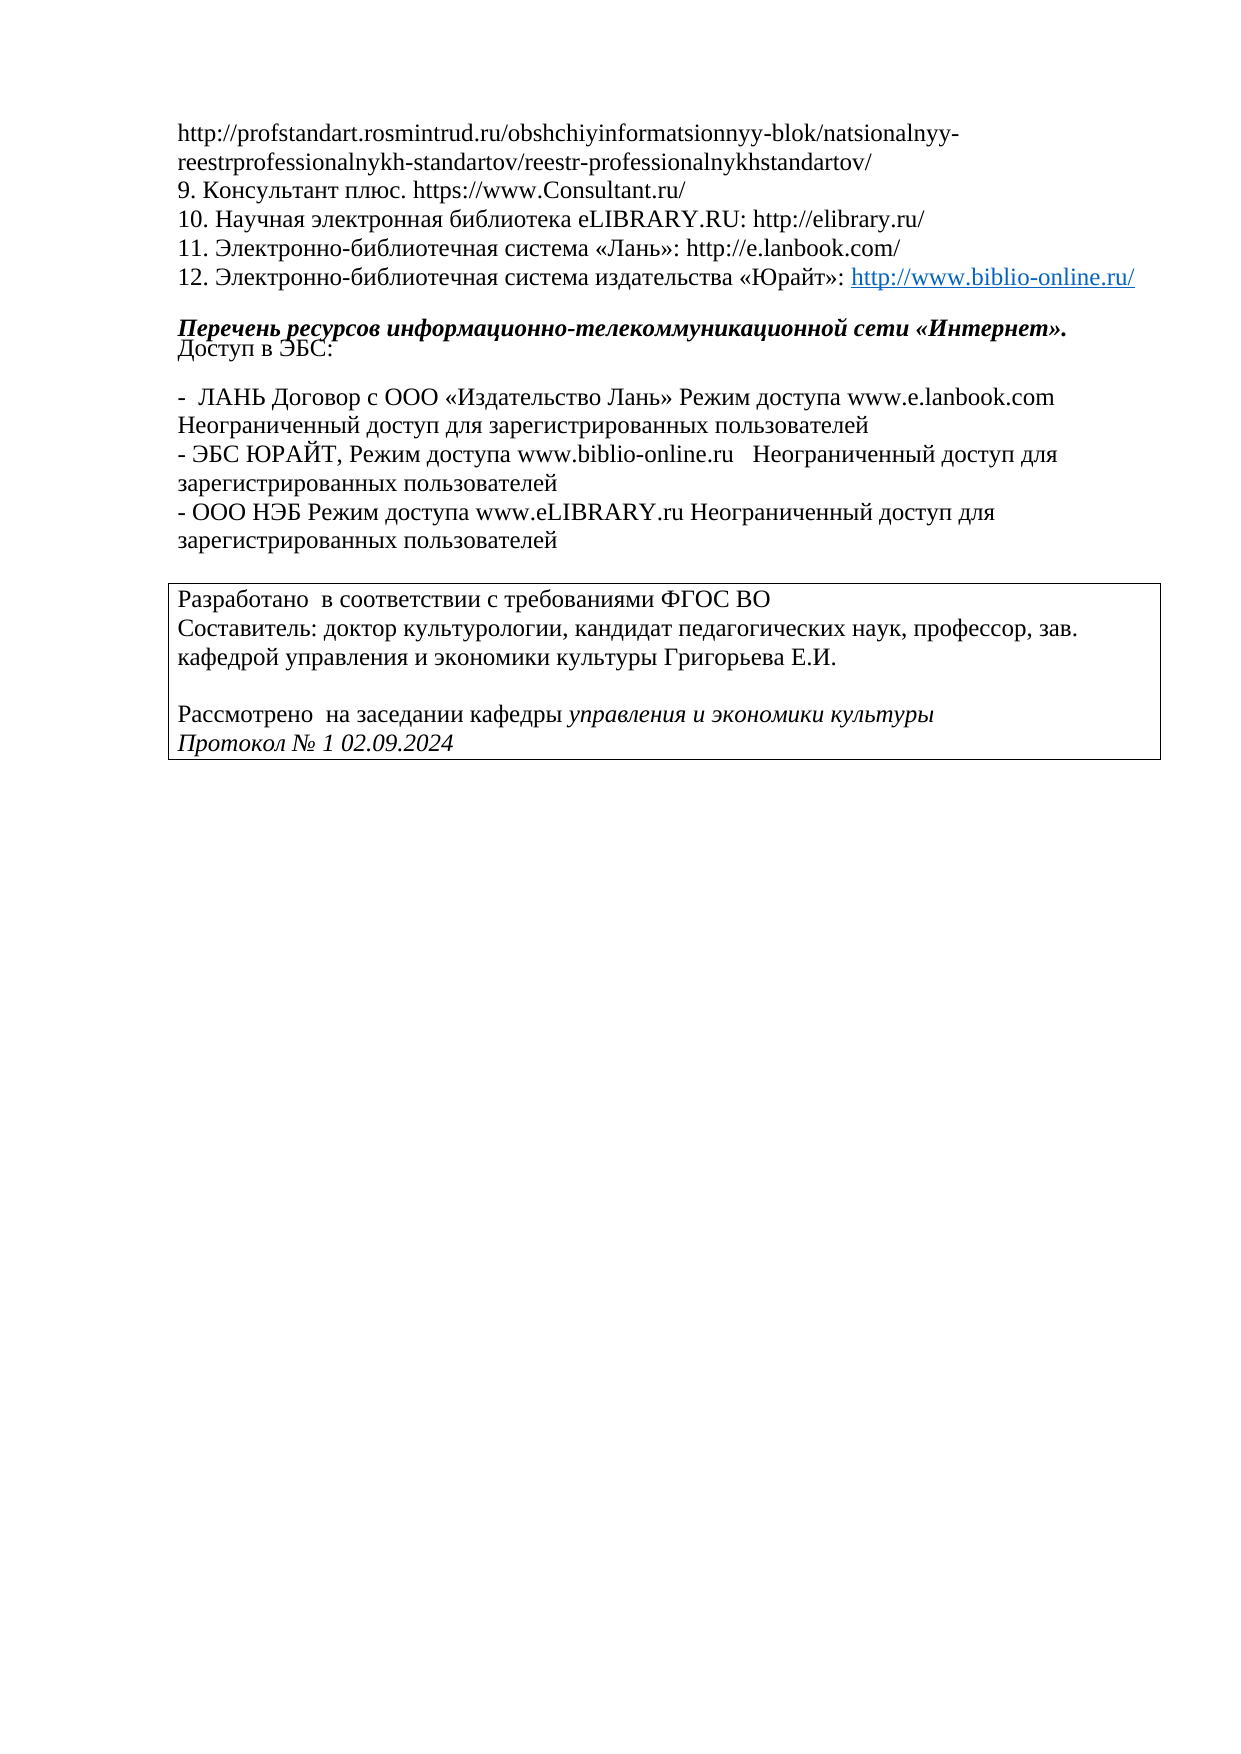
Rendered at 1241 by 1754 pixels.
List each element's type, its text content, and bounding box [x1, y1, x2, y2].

text - ООО НЭБ Режим доступа www.eLIBRARY.ru Неограниченный доступ для зарегистрированных пользователей [177, 497, 1152, 554]
text - ЛАНЬ Договор с ООО «Издательство Лань» Режим доступа www.e.lanbook.com Неограниченный доступ для зарегистрированных пользователей [177, 382, 1152, 439]
text 10. Научная электронная библиотека eLIBRARY.RU: http://elibrary.ru/ [177, 204, 1152, 233]
text Составитель: доктор культурологии, кандидат педагогических наук, профессор, зав. кафедрой управления и экономики культуры Григорьева Е.И. [177, 613, 1152, 670]
text 11. Электронно-библиотечная система «Лань»: http://e.lanbook.com/ [177, 233, 1152, 262]
text Протокол № 1 02.09.2024 [169, 727, 1160, 759]
text Перечень ресурсов информационно-телекоммуникационной сети «Интернет». [177, 319, 423, 340]
text Доступ в ЭБС: [191, 340, 1152, 361]
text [177, 118, 1152, 176]
text Разработано в соответствии с требованиями ФГОС ВО [169, 584, 1160, 613]
text - ЭБС ЮРАЙТ, Режим доступа www.biblio-online.ru Неограниченный доступ для зарегистрированных пользователей [177, 439, 1152, 497]
text 12. Электронно-библиотечная система издательства «Юрайт»: http://www.biblio-online.ru/ [177, 262, 1152, 291]
text 9. Консультант плюс. https://www.Consultant.ru/ [177, 176, 1152, 204]
text Рассмотрено на заседании кафедры управления и экономики культуры [177, 699, 1152, 727]
text Перечень ресурсов информационно-телекоммуникационной сети «Интернет». [423, 319, 1152, 340]
